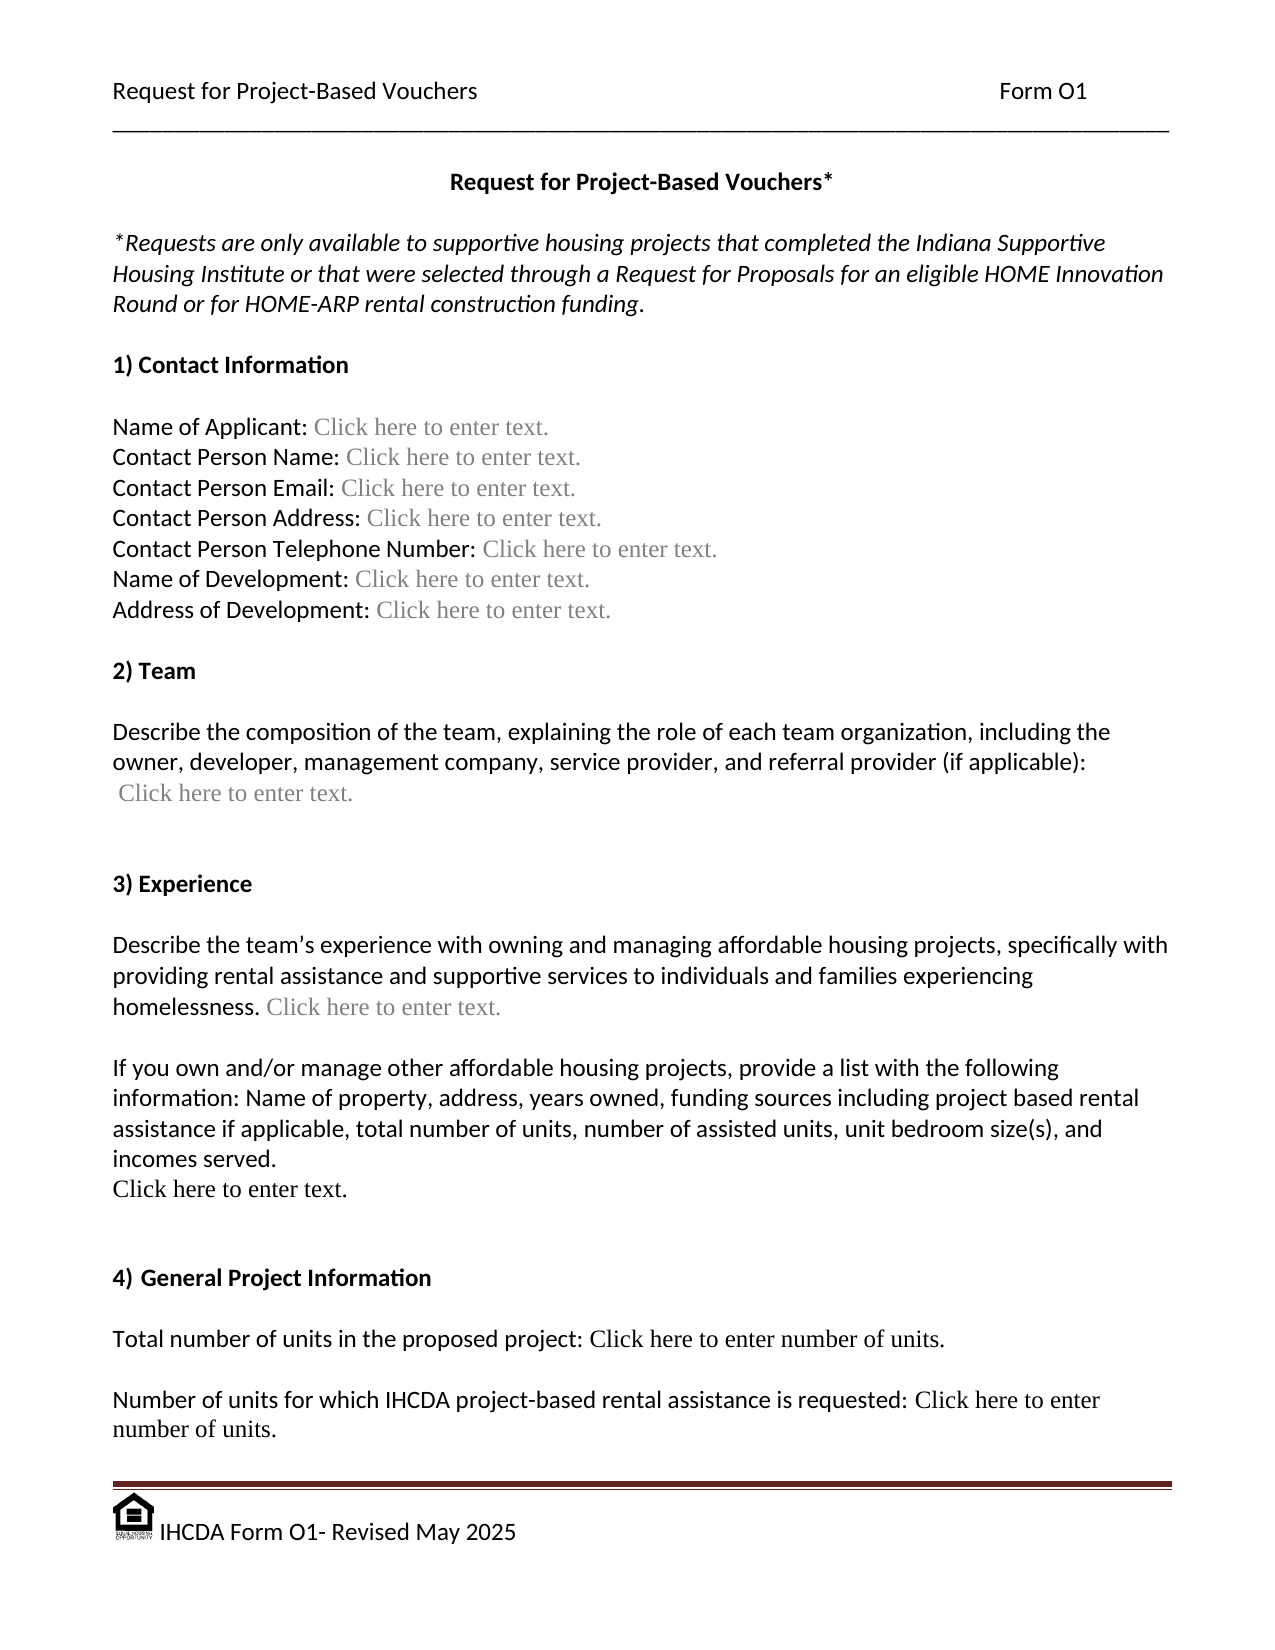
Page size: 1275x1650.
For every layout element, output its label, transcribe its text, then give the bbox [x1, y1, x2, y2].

text Describe the team’s experience with owning and managing affordable housing projects, specifically with providing rental assistance and supportive services to individuals and families experiencing homelessness. [112, 929, 1172, 1021]
text Address of Development: [112, 594, 1172, 624]
text Name of Development: [112, 563, 1172, 594]
text If you own and/or manage other affordable housing projects, provide a list with the following information: Name of property, address, years owned, funding sources including project based rental assistance if applicable, total number of units, number of assisted units, unit bedroom size(s), and incomes served. [112, 1052, 1172, 1174]
list General Project Information [112, 1262, 1172, 1292]
text Contact Person Telephone Number: [112, 533, 1172, 563]
text Describe the composition of the team, explaining the role of each team organization, including the owner, developer, management company, service provider, and referral provider (if applicable): [112, 716, 1172, 777]
text 1) Contact Information [112, 350, 1172, 380]
text Request for Project-Based Vouchers* [112, 167, 1172, 197]
text 2) Team [112, 655, 1172, 685]
text *Requests are only available to supportive housing projects that completed the Indiana Supportive Housing Institute or that were selected through a Request for Proposals for an eligible HOME Innovation Round or for HOME-ARP rental construction funding. [112, 228, 1172, 319]
text Contact Person Email: [112, 472, 1172, 502]
text Contact Person Name: [112, 441, 1172, 472]
text Number of units for which IHCDA project-based rental assistance is requested: [112, 1384, 1172, 1443]
text 3) Experience [112, 868, 1172, 899]
text Total number of units in the proposed project: [112, 1323, 1172, 1353]
text Contact Person Address: [112, 502, 1172, 533]
picture [112, 1492, 154, 1540]
text Name of Applicant: [112, 411, 1172, 441]
